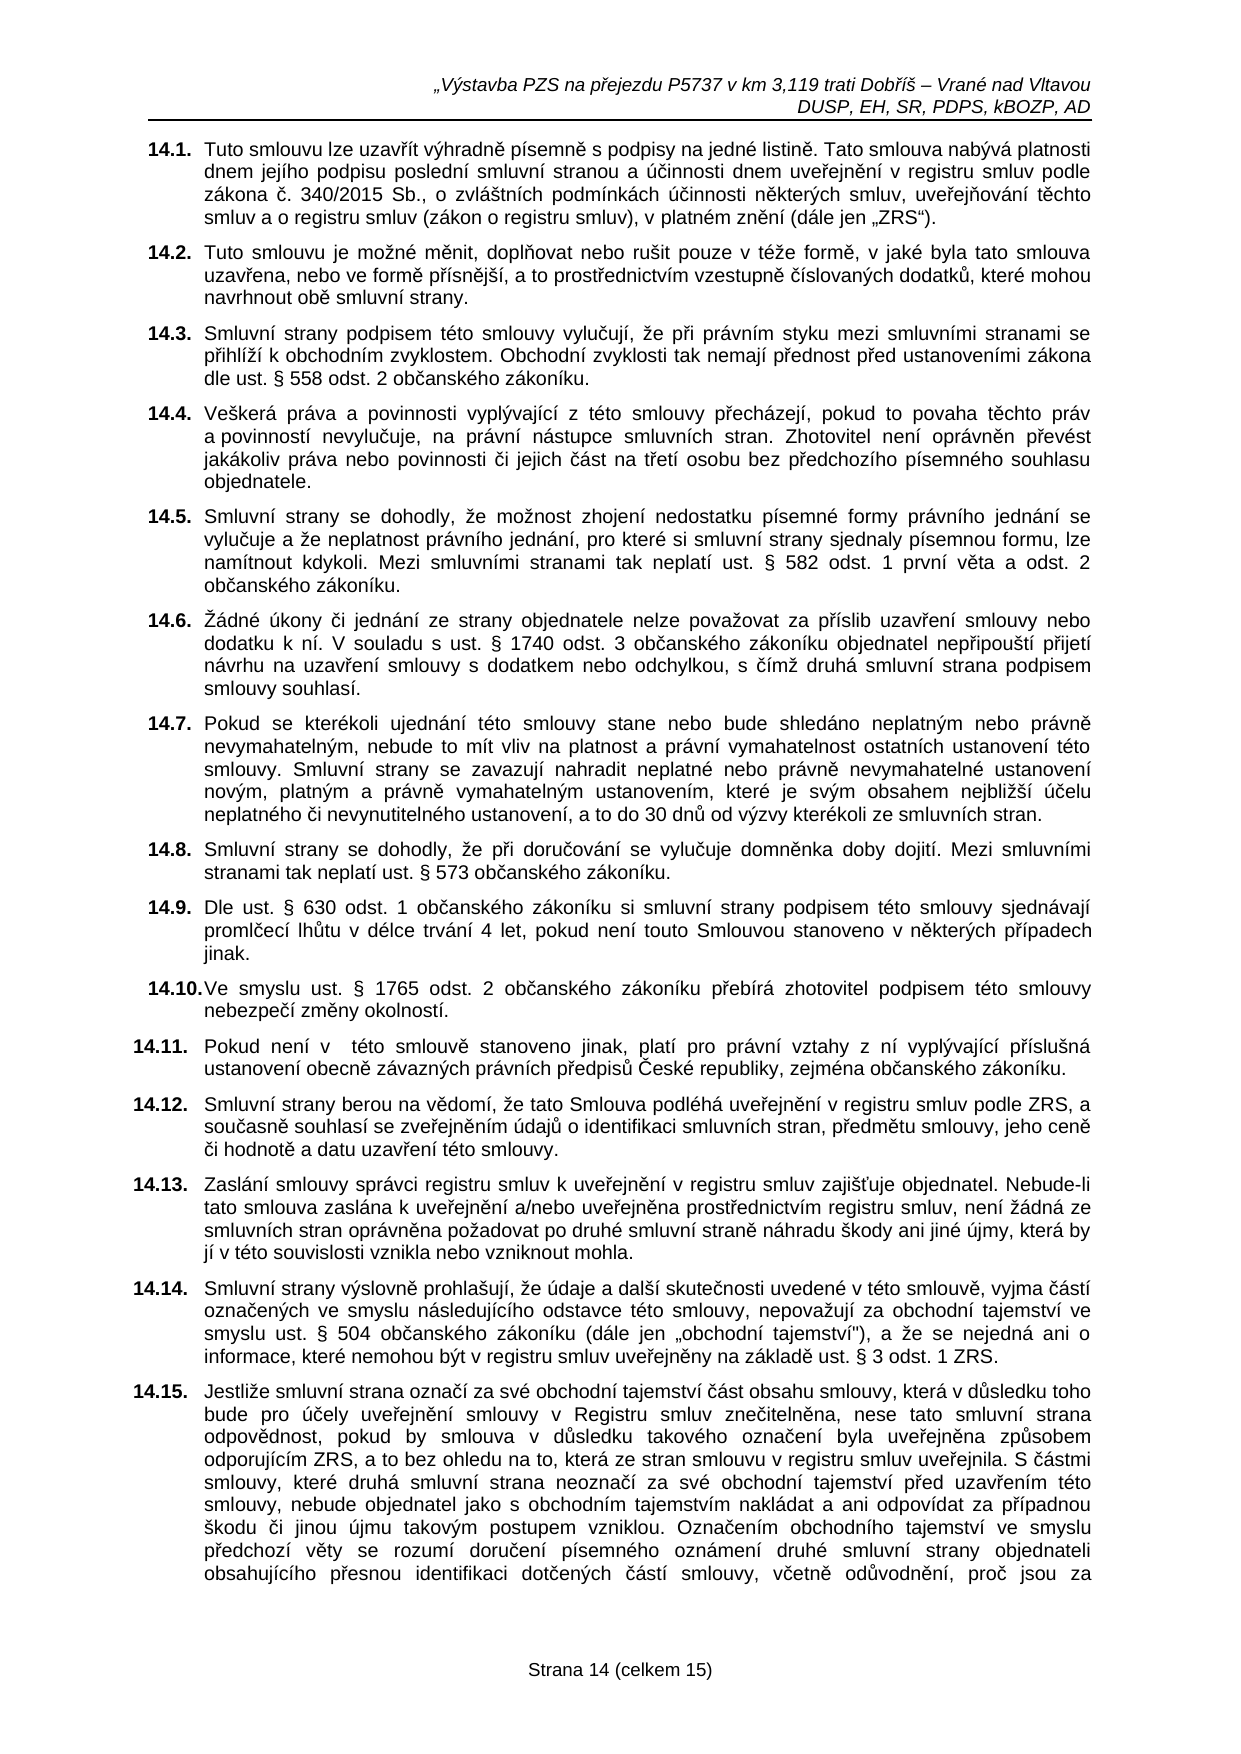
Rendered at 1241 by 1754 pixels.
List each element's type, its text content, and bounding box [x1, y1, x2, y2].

text 14.7. Pokud se kterékoli ujednání této smlouvy stane nebo bude shledáno neplatným nebo právně nevymahatelným, nebude to mít vliv na platnost a právní vymahatelnost ostatních ustanovení této smlouvy. Smluvní strany se zavazují nahradit neplatné nebo právně nevymahatelné ustanovení novým, platným a právně vymahatelným ustanovením, které je svým obsahem nejbližší účelu neplatného či nevynutitelného ustanovení, a to do 30 dnů od výzvy kterékoli ze smluvních stran. [148, 712, 1092, 826]
text 14.13. Zaslání smlouvy správci registru smluv k uveřejnění v registru smluv zajišťuje objednatel. Nebude-li tato smlouva zaslána k uveřejnění a/nebo uveřejněna prostřednictvím registru smluv, není žádná ze smluvních stran oprávněna požadovat po druhé smluvní straně náhradu škody ani jiné újmy, která by jí v této souvislosti vznikla nebo vzniknout mohla. [133, 1173, 1092, 1264]
text 14.9. Dle ust. § 630 odst. 1 občanského zákoníku si smluvní strany podpisem této smlouvy sjednávají promlčecí lhůtu v délce trvání 4 let, pokud není touto Smlouvou stanoveno v některých případech jinak. [148, 896, 1092, 964]
text 14.6. Žádné úkony či jednání ze strany objednatele nelze považovat za příslib uzavření smlouvy nebo dodatku k ní. V souladu s ust. § 1740 odst. 3 občanského zákoníku objednatel nepřipouští přijetí návrhu na uzavření smlouvy s dodatkem nebo odchylkou, s čímž druhá smluvní strana podpisem smlouvy souhlasí. [148, 609, 1092, 699]
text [133, 1380, 1092, 1584]
text 14.14. Smluvní strany výslovně prohlašují, že údaje a další skutečnosti uvedené v této smlouvě, vyjma částí označených ve smyslu následujícího odstavce této smlouvy, nepovažují za obchodní tajemství ve smyslu ust. § 504 občanského zákoníku (dále jen „obchodní tajemství"), a že se nejedná ani o informace, které nemohou být v registru smluv uveřejněny na základě ust. § 3 odst. 1 ZRS. [133, 1276, 1092, 1367]
text 14.11. Pokud není v této smlouvě stanoveno jinak, platí pro právní vztahy z ní vyplývající příslušná ustanovení obecně závazných právních předpisů České republiky, zejména občanského zákoníku. [133, 1034, 1092, 1080]
text 14.2. Tuto smlouvu je možné měnit, doplňovat nebo rušit pouze v téže formě, v jaké byla tato smlouva uzavřena, nebo ve formě přísnější, a to prostřednictvím vzestupně číslovaných dodatků, které mohou navrhnout obě smluvní strany. [148, 241, 1092, 309]
text 14.5. Smluvní strany se dohodly, že možnost zhojení nedostatku písemné formy právního jednání se vylučuje a že neplatnost právního jednání, pro které si smluvní strany sjednaly písemnou formu, lze namítnout kdykoli. Mezi smluvními stranami tak neplatí ust. § 582 odst. 1 první věta a odst. 2 občanského zákoníku. [148, 505, 1092, 596]
text 14.12. Smluvní strany berou na vědomí, že tato Smlouva podléhá uveřejnění v registru smluv podle ZRS, a současně souhlasí se zveřejněním údajů o identifikaci smluvních stran, předmětu smlouvy, jeho ceně či hodnotě a datu uzavření této smlouvy. [133, 1092, 1092, 1161]
text 14.8. Smluvní strany se dohodly, že při doručování se vylučuje domněnka doby dojití. Mezi smluvními stranami tak neplatí ust. § 573 občanského zákoníku. [148, 838, 1092, 883]
text 14.1. Tuto smlouvu lze uzavřít výhradně písemně s podpisy na jedné listině. Tato smlouva nabývá platnosti dnem jejího podpisu poslední smluvní stranou a účinnosti dnem uveřejnění v registru smluv podle zákona č. 340/2015 Sb., o zvláštních podmínkách účinnosti některých smluv, uveřejňování těchto smluv a o registru smluv (zákon o registru smluv), v platném znění (dále jen „ZRS“). [148, 137, 1092, 228]
text 14.3. Smluvní strany podpisem této smlouvy vylučují, že při právním styku mezi smluvními stranami se přihlíží k obchodním zvyklostem. Obchodní zvyklosti tak nemají přednost před ustanoveními zákona dle ust. § 558 odst. 2 občanského zákoníku. [148, 321, 1092, 389]
text 14.4. Veškerá práva a povinnosti vyplývající z této smlouvy přecházejí, pokud to povaha těchto práv a povinností nevylučuje, na právní nástupce smluvních stran. Zhotovitel není oprávněn převést jakákoliv práva nebo povinnosti či jejich část na třetí osobu bez předchozího písemného souhlasu objednatele. [148, 402, 1092, 493]
text 14.10. Ve smyslu ust. § 1765 odst. 2 občanského zákoníku přebírá zhotovitel podpisem této smlouvy nebezpečí změny okolností. [148, 977, 1092, 1022]
